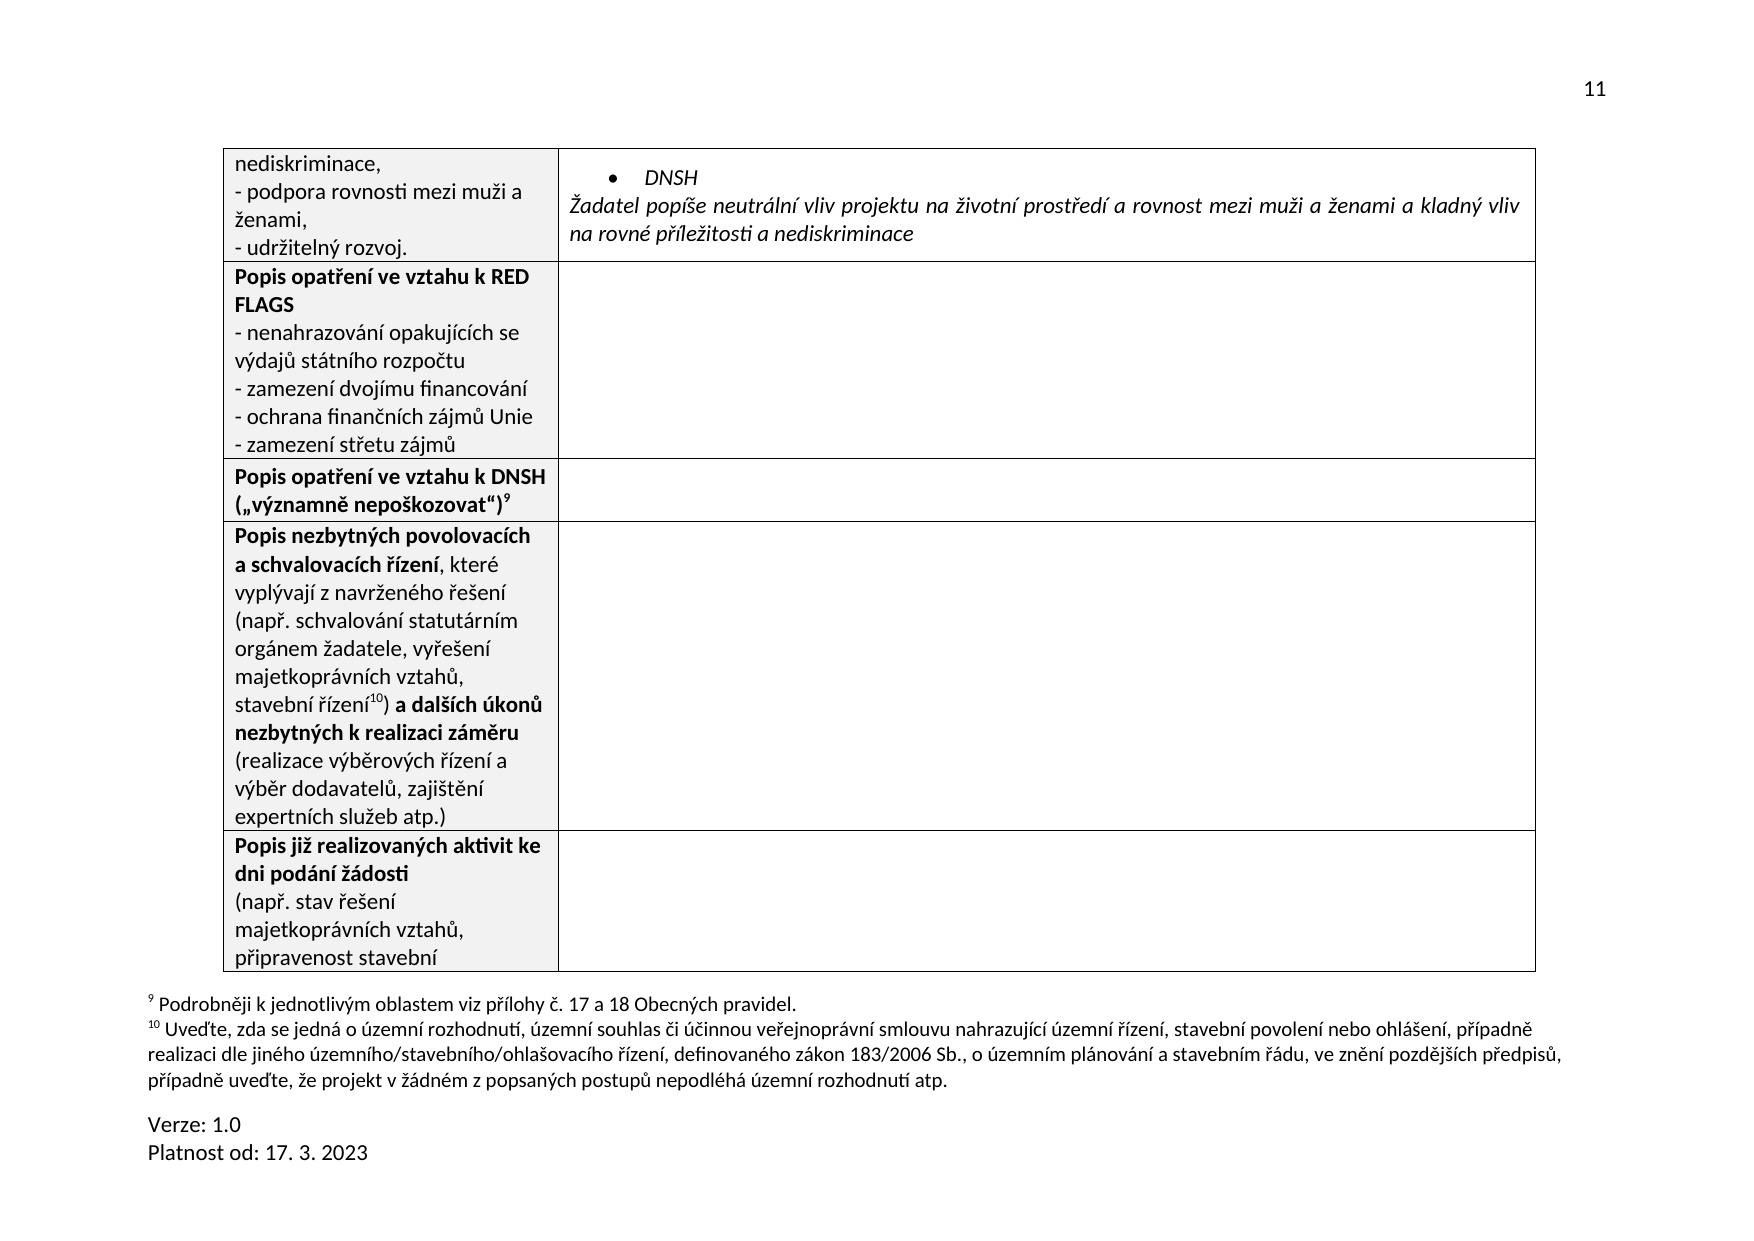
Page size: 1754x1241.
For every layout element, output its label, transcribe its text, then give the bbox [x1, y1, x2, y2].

table_cell [559, 459, 1535, 521]
table_cell Popis opatření ve vztahu k RED FLAGS - nenahrazování opakujících se výdajů státního rozpočtu - zamezení dvojímu financování - ochrana finančních zájmů Unie - zamezení střetu zájmů [224, 262, 558, 458]
table_cell Popis opatření ve vztahu k DNSH („významně nepoškozovat“) [224, 459, 558, 521]
table_cell Popis nezbytných povolovacích a schvalovacích řízení, které vyplývají z navrženého řešení (např. schvalování statutárním orgánem žadatele, vyřešení majetkoprávních vztahů, stavební řízení) a dalších úkonů nezbytných k realizaci záměru (realizace výběrových řízení a výběr dodavatelů, zajištění expertních služeb atp.) [224, 522, 558, 830]
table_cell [559, 149, 1535, 261]
table_cell [559, 262, 1535, 458]
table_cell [224, 831, 558, 971]
table_cell [559, 831, 1535, 971]
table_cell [224, 149, 558, 261]
table_cell [559, 522, 1535, 830]
